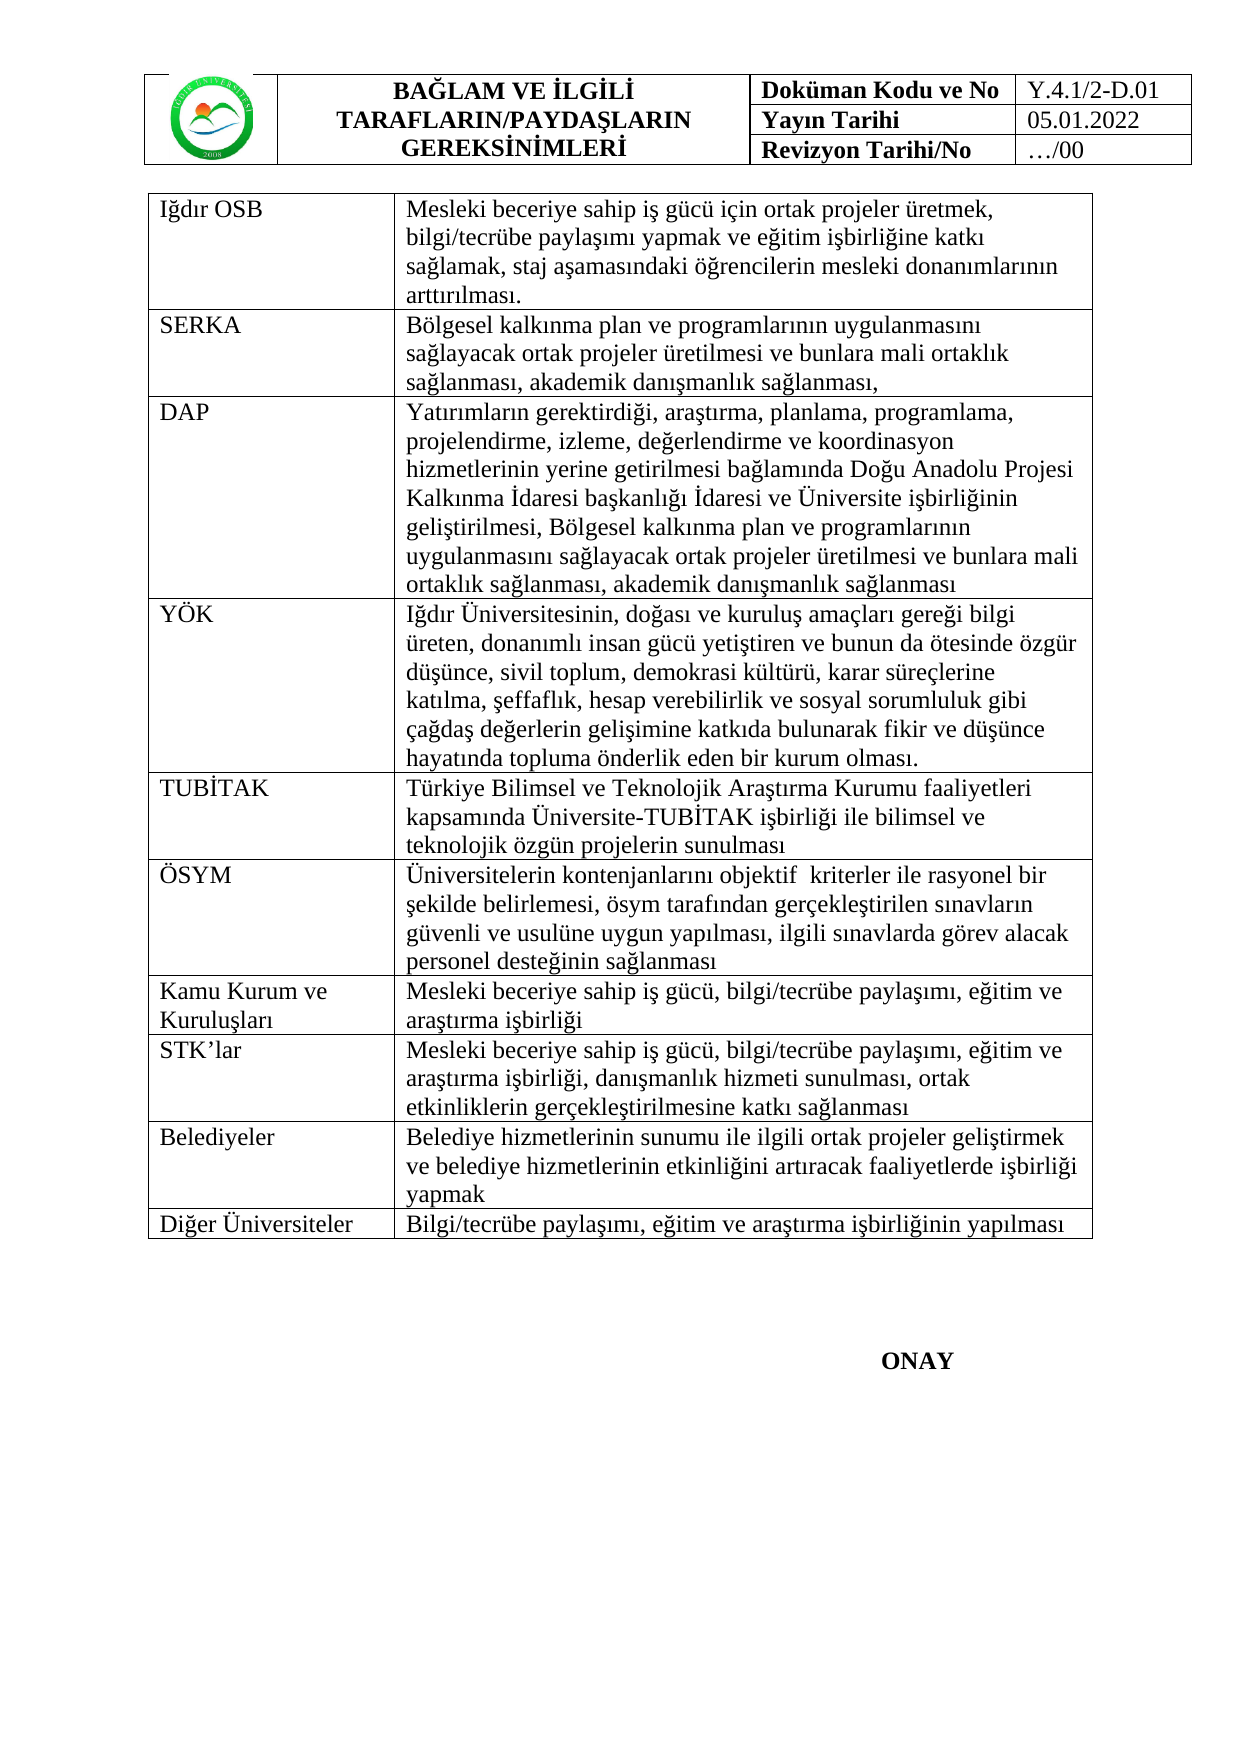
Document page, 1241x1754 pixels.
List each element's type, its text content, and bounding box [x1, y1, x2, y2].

table_cell Bilgi/tecrübe paylaşımı, eğitim ve araştırma işbirliğinin yapılması [395, 1209, 1092, 1238]
table_cell Iğdır Üniversitesinin, doğası ve kuruluş amaçları gereği bilgi üreten, donanımlı insan gücü yetiştiren ve bunun da ötesinde özgür düşünce, sivil toplum, demokrasi kültürü, karar süreçlerine katılma, şeffaflık, hesap verebilirlik ve sosyal sorumluluk gibi çağdaş değerlerin gelişimine katkıda bulunarak fikir ve düşünce hayatında topluma önderlik eden bir kurum olması. [395, 599, 1092, 772]
text ONAY [148, 1346, 1093, 1375]
picture [169, 74, 253, 161]
table_cell Bölgesel kalkınma plan ve programlarının uygulanmasını sağlayacak ortak projeler üretilmesi ve bunlara mali ortaklık sağlanması, akademik danışmanlık sağlanması, [395, 310, 1092, 396]
table_cell ÖSYM [149, 860, 394, 975]
table_cell Mesleki beceriye sahip iş gücü, bilgi/tecrübe paylaşımı, eğitim ve araştırma işbirliği, danışmanlık hizmeti sunulması, ortak etkinliklerin gerçekleştirilmesine katkı sağlanması [395, 1035, 1092, 1121]
table_cell Belediye hizmetlerinin sunumu ile ilgili ortak projeler geliştirmek ve belediye hizmetlerinin etkinliğini artıracak faaliyetlerde işbirliği yapmak [395, 1122, 1092, 1208]
table_cell STK’lar [149, 1035, 394, 1121]
table_cell Mesleki beceriye sahip iş gücü için ortak projeler üretmek, bilgi/tecrübe paylaşımı yapmak ve eğitim işbirliğine katkı sağlamak, staj aşamasındaki öğrencilerin mesleki donanımlarının arttırılması. [395, 194, 1092, 309]
table_cell Mesleki beceriye sahip iş gücü, bilgi/tecrübe paylaşımı, eğitim ve araştırma işbirliği [395, 976, 1092, 1034]
table_cell DAP [149, 397, 394, 598]
table_cell Türkiye Bilimsel ve Teknolojik Araştırma Kurumu faaliyetleri kapsamında Üniversite-TUBİTAK işbirliği ile bilimsel ve teknolojik özgün projelerin sunulması [395, 773, 1092, 859]
table_cell YÖK [149, 599, 394, 772]
table_cell SERKA [149, 310, 394, 396]
table_cell TUBİTAK [149, 773, 394, 859]
table_cell Üniversitelerin kontenjanlarını objektif kriterler ile rasyonel bir şekilde belirlemesi, ösym tarafından gerçekleştirilen sınavların güvenli ve usulüne uygun yapılması, ilgili sınavlarda görev alacak personel desteğinin sağlanması [395, 860, 1092, 975]
table_cell Kamu Kurum ve Kuruluşları [149, 976, 394, 1034]
table_cell Diğer Üniversiteler [149, 1209, 394, 1238]
table_cell Yatırımların gerektirdiği, araştırma, planlama, programlama, projelendirme, izleme, değerlendirme ve koordinasyon hizmetlerinin yerine getirilmesi bağlamında Doğu Anadolu Projesi Kalkınma İdaresi başkanlığı İdaresi ve Üniversite işbirliğinin geliştirilmesi, Bölgesel kalkınma plan ve programlarının uygulanmasını sağlayacak ortak projeler üretilmesi ve bunlara mali ortaklık sağlanması, akademik danışmanlık sağlanması [395, 397, 1092, 598]
table_cell Iğdır OSB [149, 194, 394, 309]
table_cell Belediyeler [149, 1122, 394, 1208]
